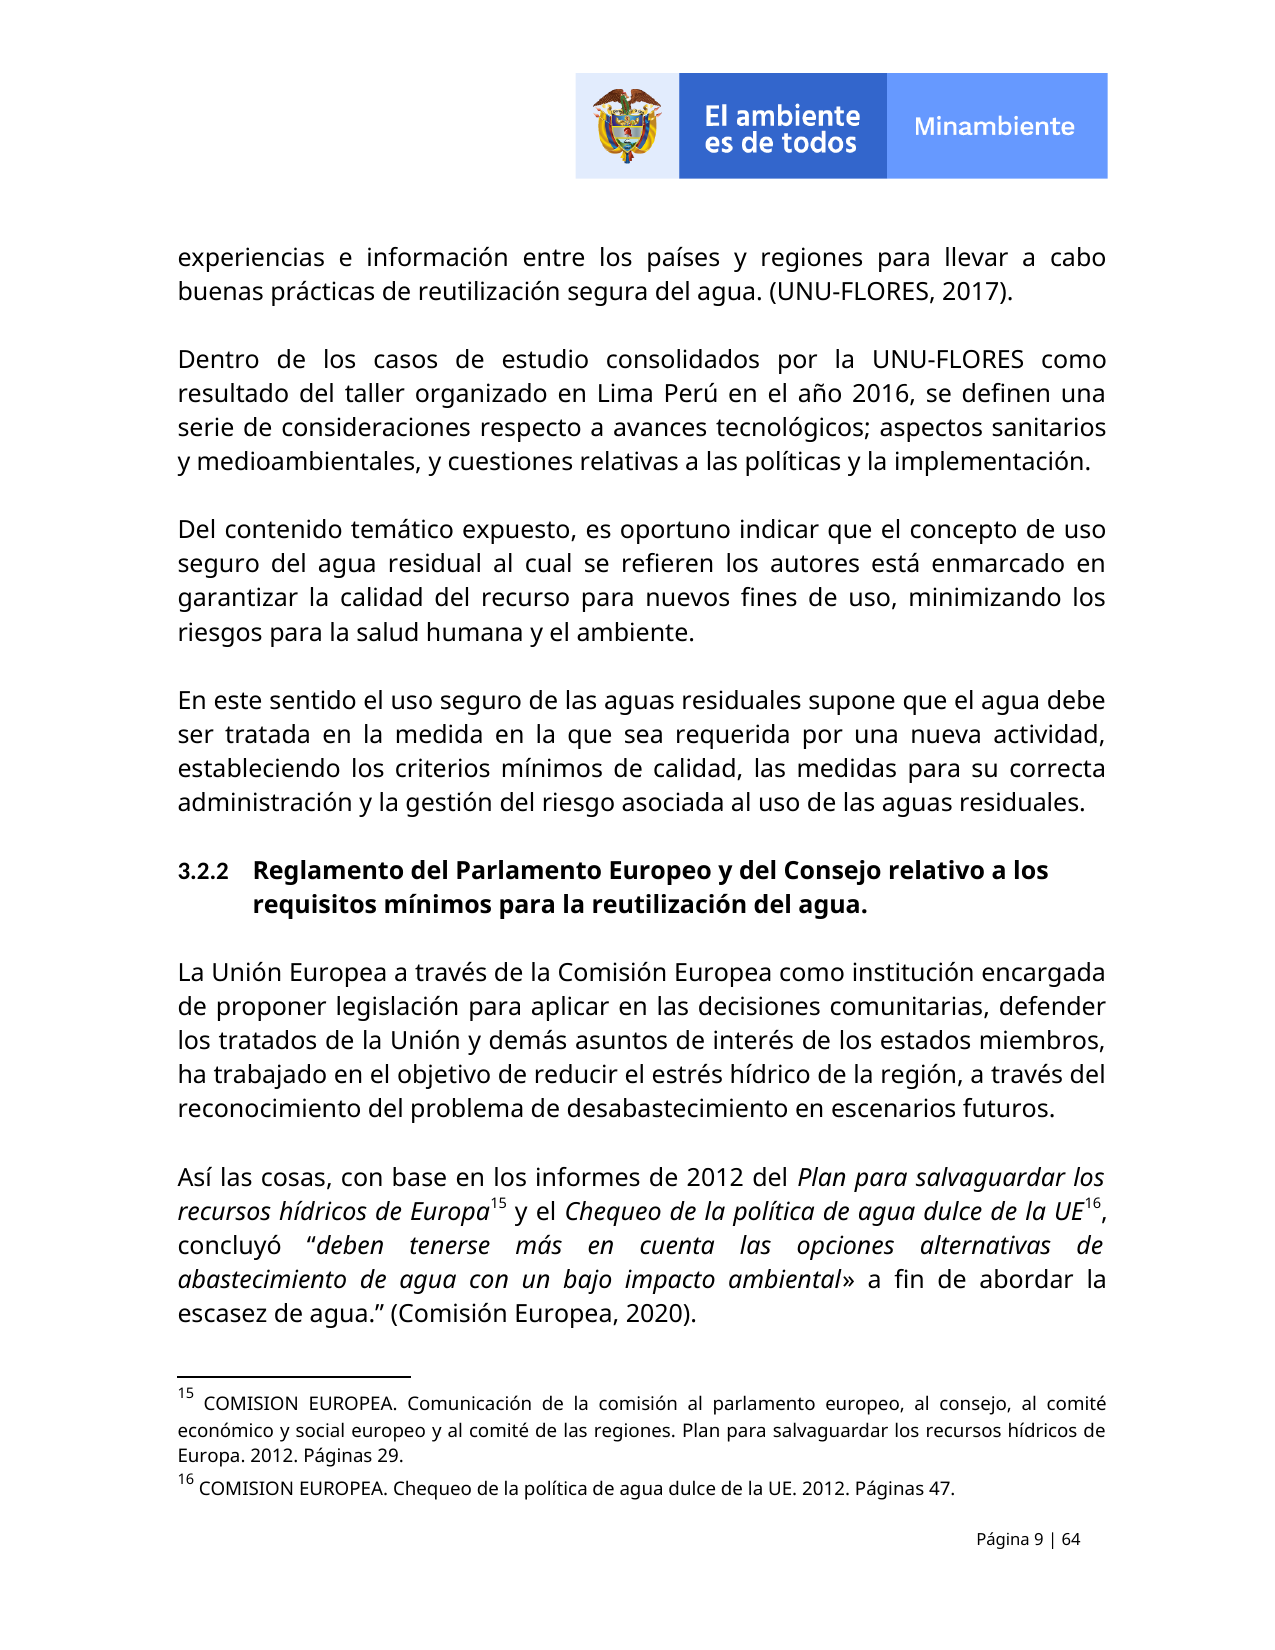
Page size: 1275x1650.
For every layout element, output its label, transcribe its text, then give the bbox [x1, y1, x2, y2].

text Dentro de los casos de estudio consolidados por la UNU-FLORES como resultado del taller organizado en Lima Perú en el año 2016, se definen una serie de consideraciones respecto a avances tecnológicos; aspectos sanitarios y medioambientales, y cuestiones relativas a las políticas y la implementación. [177, 342, 1107, 478]
picture [575, 73, 1108, 179]
text La Unión Europea a través de la Comisión Europea como institución encargada de proponer legislación para aplicar en las decisiones comunitarias, defender los tratados de la Unión y demás asuntos de interés de los estados miembros, ha trabajado en el objetivo de reducir el estrés hídrico de la región, a través del reconocimiento del problema de desabastecimiento en escenarios futuros. [177, 955, 1107, 1125]
subtitle Reglamento del Parlamento Europeo y del Consejo relativo a los requisitos mínimos para la reutilización del agua. [177, 853, 1107, 921]
text Del contenido temático expuesto, es oportuno indicar que el concepto de uso seguro del agua residual al cual se refieren los autores está enmarcado en garantizar la calidad del recurso para nuevos fines de uso, minimizando los riesgos para la salud humana y el ambiente. [177, 512, 1107, 648]
text En este sentido el uso seguro de las aguas residuales supone que el agua debe ser tratada en la medida en la que sea requerida por una nueva actividad, estableciendo los criterios mínimos de calidad, las medidas para su correcta administración y la gestión del riesgo asociada al uso de las aguas residuales. [177, 682, 1107, 818]
text Así las cosas, con base en los informes de 2012 del Plan para salvaguardar los recursos hídricos de Europa y el Chequeo de la política de agua dulce de la UE, concluyó “deben tenerse más en cuenta las opciones alternativas de abastecimiento de agua con un bajo impacto ambiental» a fin de abordar la escasez de agua.” (Comisión Europea, 2020). [177, 1159, 1107, 1329]
